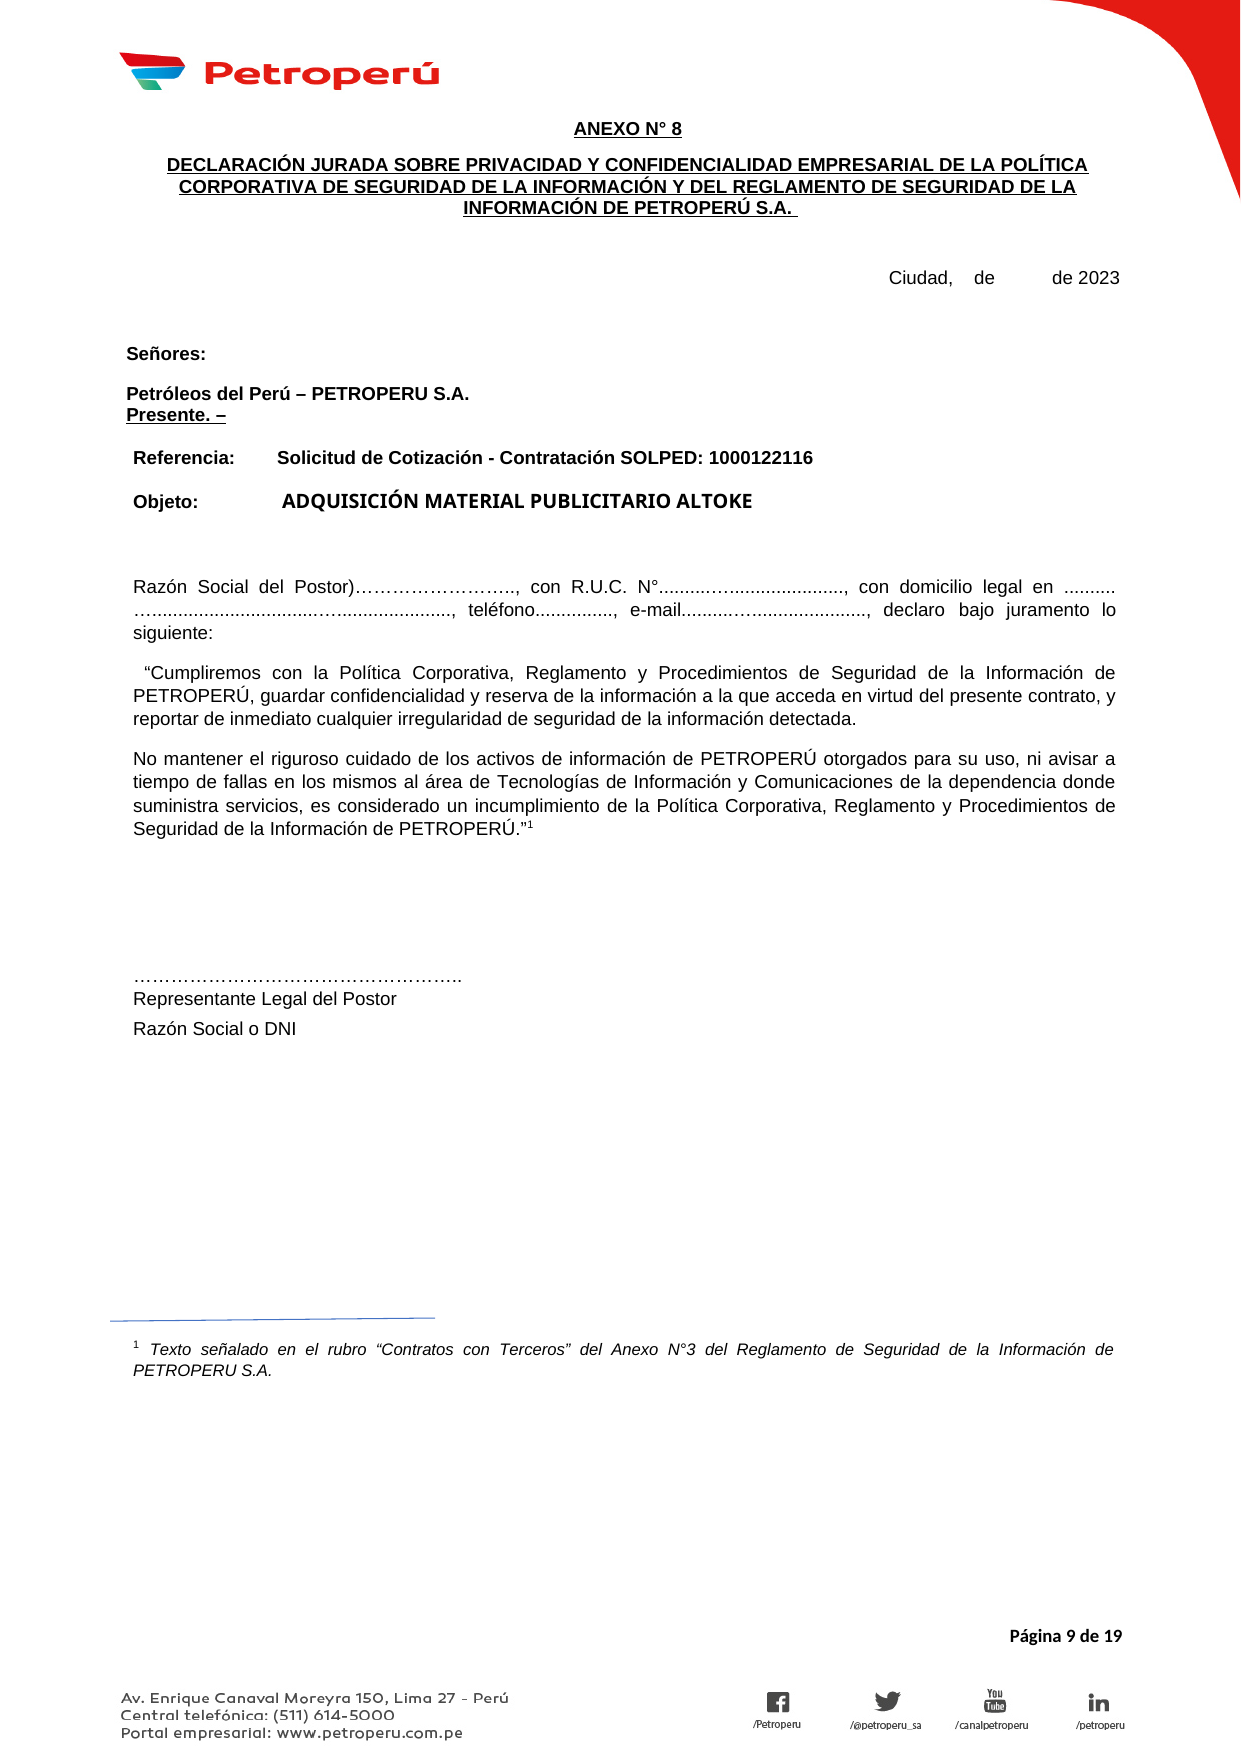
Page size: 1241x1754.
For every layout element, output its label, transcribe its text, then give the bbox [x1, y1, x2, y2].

text ANEXO N° 8 [133, 118, 1122, 140]
picture [2, 1680, 1241, 1754]
text 1 Texto señalado en el rubro “Contratos con Terceros” del Anexo N°3 del Reglamento de Seguridad de la Información de PETROPERU S.A. [133, 1338, 1117, 1380]
text Señores: [126, 342, 1120, 364]
text Referencia: Solicitud de Cotización - Contratación SOLPED: 1000122116 [133, 447, 1122, 469]
text …………………………………………….. [133, 965, 1122, 986]
picture [1, 0, 1241, 209]
text Representante Legal del Postor [133, 988, 1122, 1010]
text No mantener el riguroso cuidado de los activos de información de PETROPERÚ otorgados para su uso, ni avisar a tiempo de fallas en los mismos al área de Tecnologías de Información y Comunicaciones de la dependencia donde suministra servicios, es considerado un incumplimiento de la Política Corporativa, Reglamento y Procedimientos de Seguridad de la Información de PETROPERÚ.”1 [133, 748, 1117, 839]
text Razón Social o DNI [133, 1018, 1122, 1039]
text Petróleos del Perú – PETROPERU S.A. [126, 382, 1120, 404]
text DECLARACIÓN JURADA SOBRE PRIVACIDAD Y CONFIDENCIALIDAD EMPRESARIAL DE LA POLÍTICA CORPORATIVA DE SEGURIDAD DE LA INFORMACIÓN Y DEL REGLAMENTO DE SEGURIDAD DE LA INFORMACIÓN DE PETROPERÚ S.A. [133, 154, 1122, 219]
text “Cumpliremos con la Política Corporativa, Reglamento y Procedimientos de Seguridad de la Información de PETROPERÚ, guardar confidencialidad y reserva de la información a la que acceda en virtud del presente contrato, y reportar de inmediato cualquier irregularidad de seguridad de la información detectada. [133, 662, 1117, 730]
text Razón Social del Postor)…………………….., con R.U.C. N°..........…......................, con domicilio legal en ..........…................................…......................, teléfono..............., e-mail..........…......................, declaro bajo juramento lo siguiente: [133, 575, 1117, 643]
text Presente. – [126, 404, 1120, 426]
text Ciudad, de de 2023 [724, 267, 1120, 288]
text Objeto: ADQUISICIÓN MATERIAL PUBLICITARIO ALTOKE [133, 487, 1122, 514]
